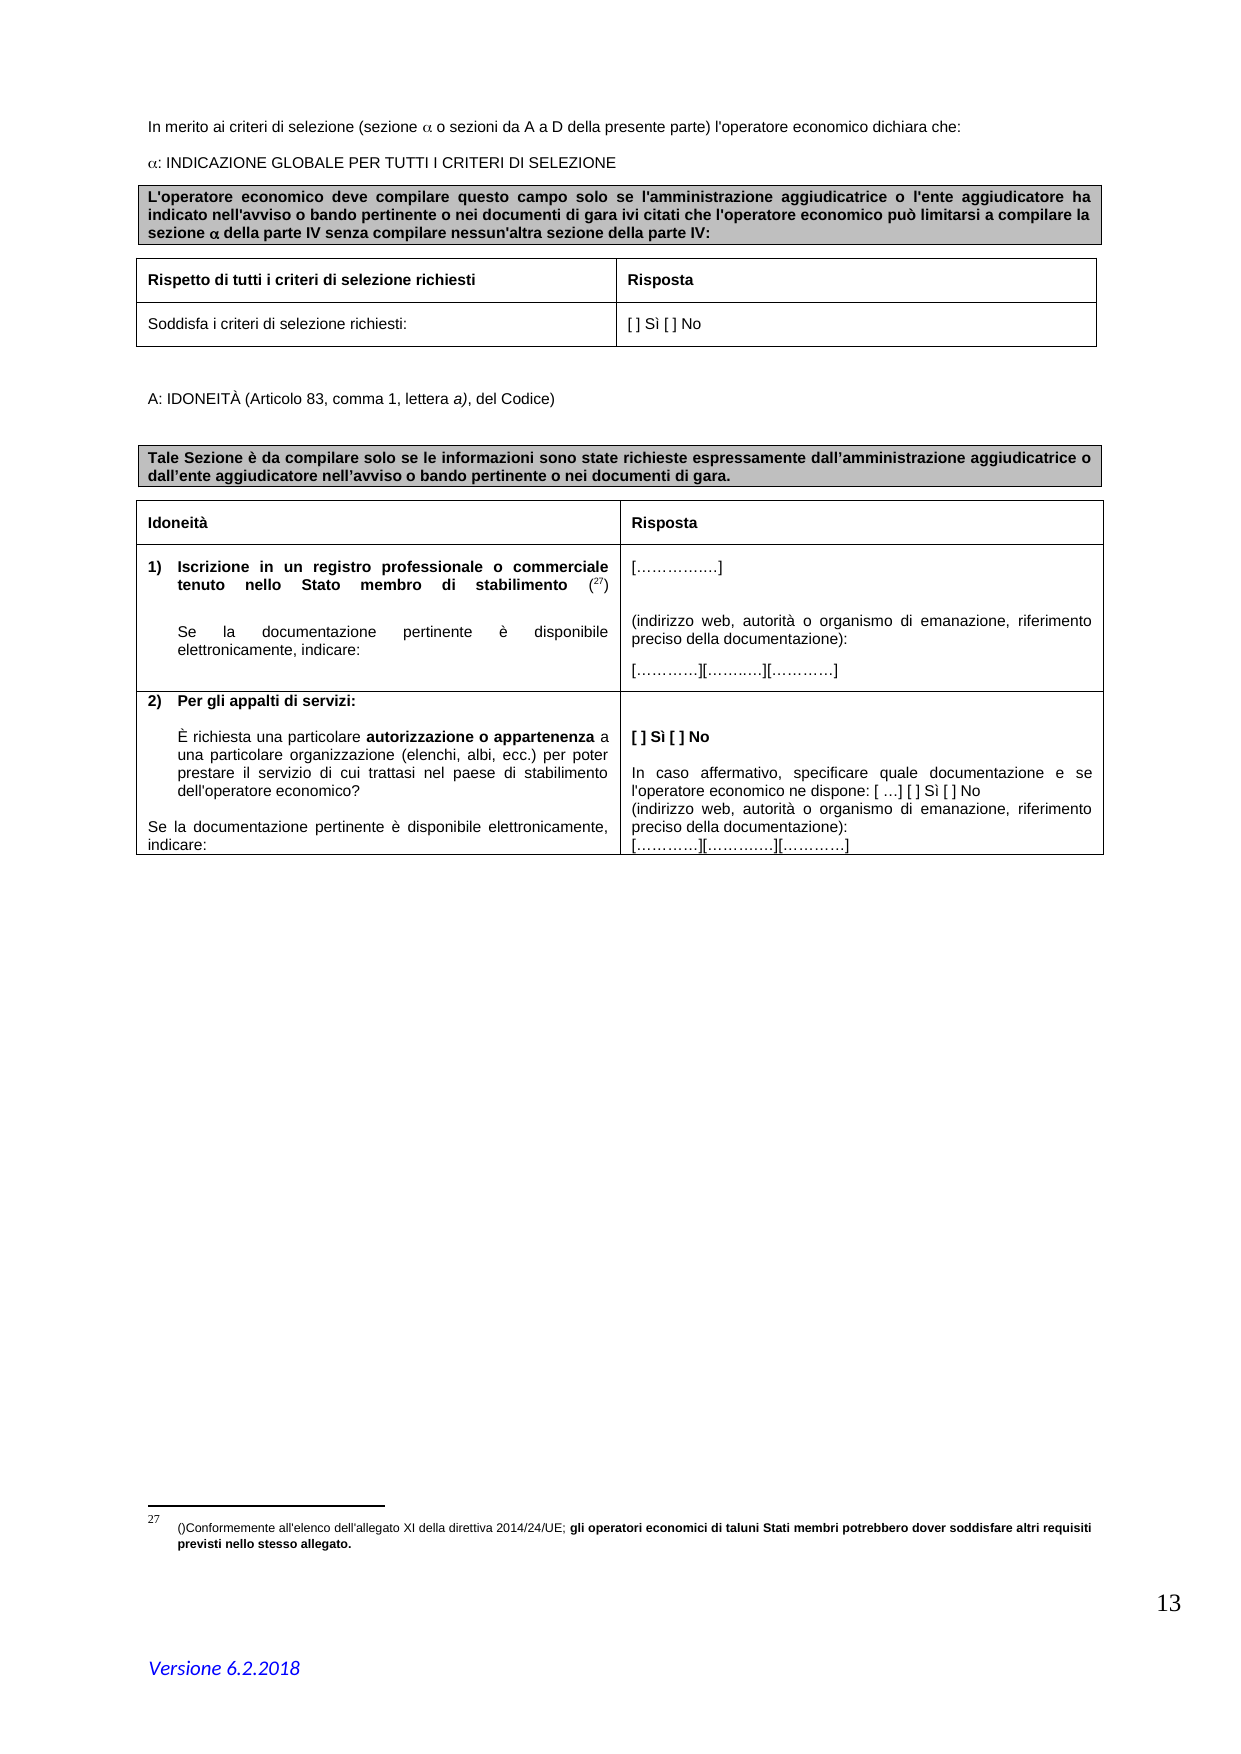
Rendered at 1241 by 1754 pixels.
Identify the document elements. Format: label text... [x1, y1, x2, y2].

table_cell [ ] Sì [ ] No [617, 303, 1096, 346]
text In merito ai criteri di selezione (sezione o sezioni da A a D della presente parte) l'operatore economico dichiara che: [148, 118, 1093, 136]
table_cell Iscrizione in un registro professionale o commerciale tenuto nello Stato membro di stabilimento () Se la documentazione pertinente è disponibile elettronicamente, indicare: [137, 545, 620, 691]
table_header Risposta [621, 501, 1103, 544]
text L'operatore economico deve compilare questo campo solo se l'amministrazione aggiudicatrice o l'ente aggiudicatore ha indicato nell'avviso o bando pertinente o nei documenti di gara ivi citati che l'operatore economico può limitarsi a compilare la sezione della parte IV senza compilare nessun'altra sezione della parte IV: [139, 186, 1101, 244]
title : Indicazione globale per tutti i criteri di selezione [148, 154, 1093, 172]
table_header Risposta [617, 259, 1096, 302]
table_cell Per gli appalti di servizi: È richiesta una particolare autorizzazione o appartenenza a una particolare organizzazione (elenchi, albi, ecc.) per poter prestare il servizio di cui trattasi nel paese di stabilimento dell'operatore economico? Se la documentazione pertinente è disponibile elettronicamente, indicare: [137, 692, 620, 854]
table_header Rispetto di tutti i criteri di selezione richiesti [137, 259, 616, 302]
table_header Idoneità [137, 501, 620, 544]
table_cell Soddisfa i criteri di selezione richiesti: [137, 303, 616, 346]
table_cell [………….…] (indirizzo web, autorità o organismo di emanazione, riferimento preciso della documentazione): […………][……..…][…………] [621, 545, 1103, 691]
title A: Idoneità (Articolo 83, comma 1, lettera a), del Codice) [148, 390, 1093, 408]
text Tale Sezione è da compilare solo se le informazioni sono state richieste espressamente dall’amministrazione aggiudicatrice o dall’ente aggiudicatore nell’avviso o bando pertinente o nei documenti di gara. [139, 446, 1101, 486]
table_cell [ ] Sì [ ] No In caso affermativo, specificare quale documentazione e se l'operatore economico ne dispone: [ …] [ ] Sì [ ] No (indirizzo web, autorità o organismo di emanazione, riferimento preciso della documentazione): […………][……….…][…………] [621, 692, 1103, 854]
